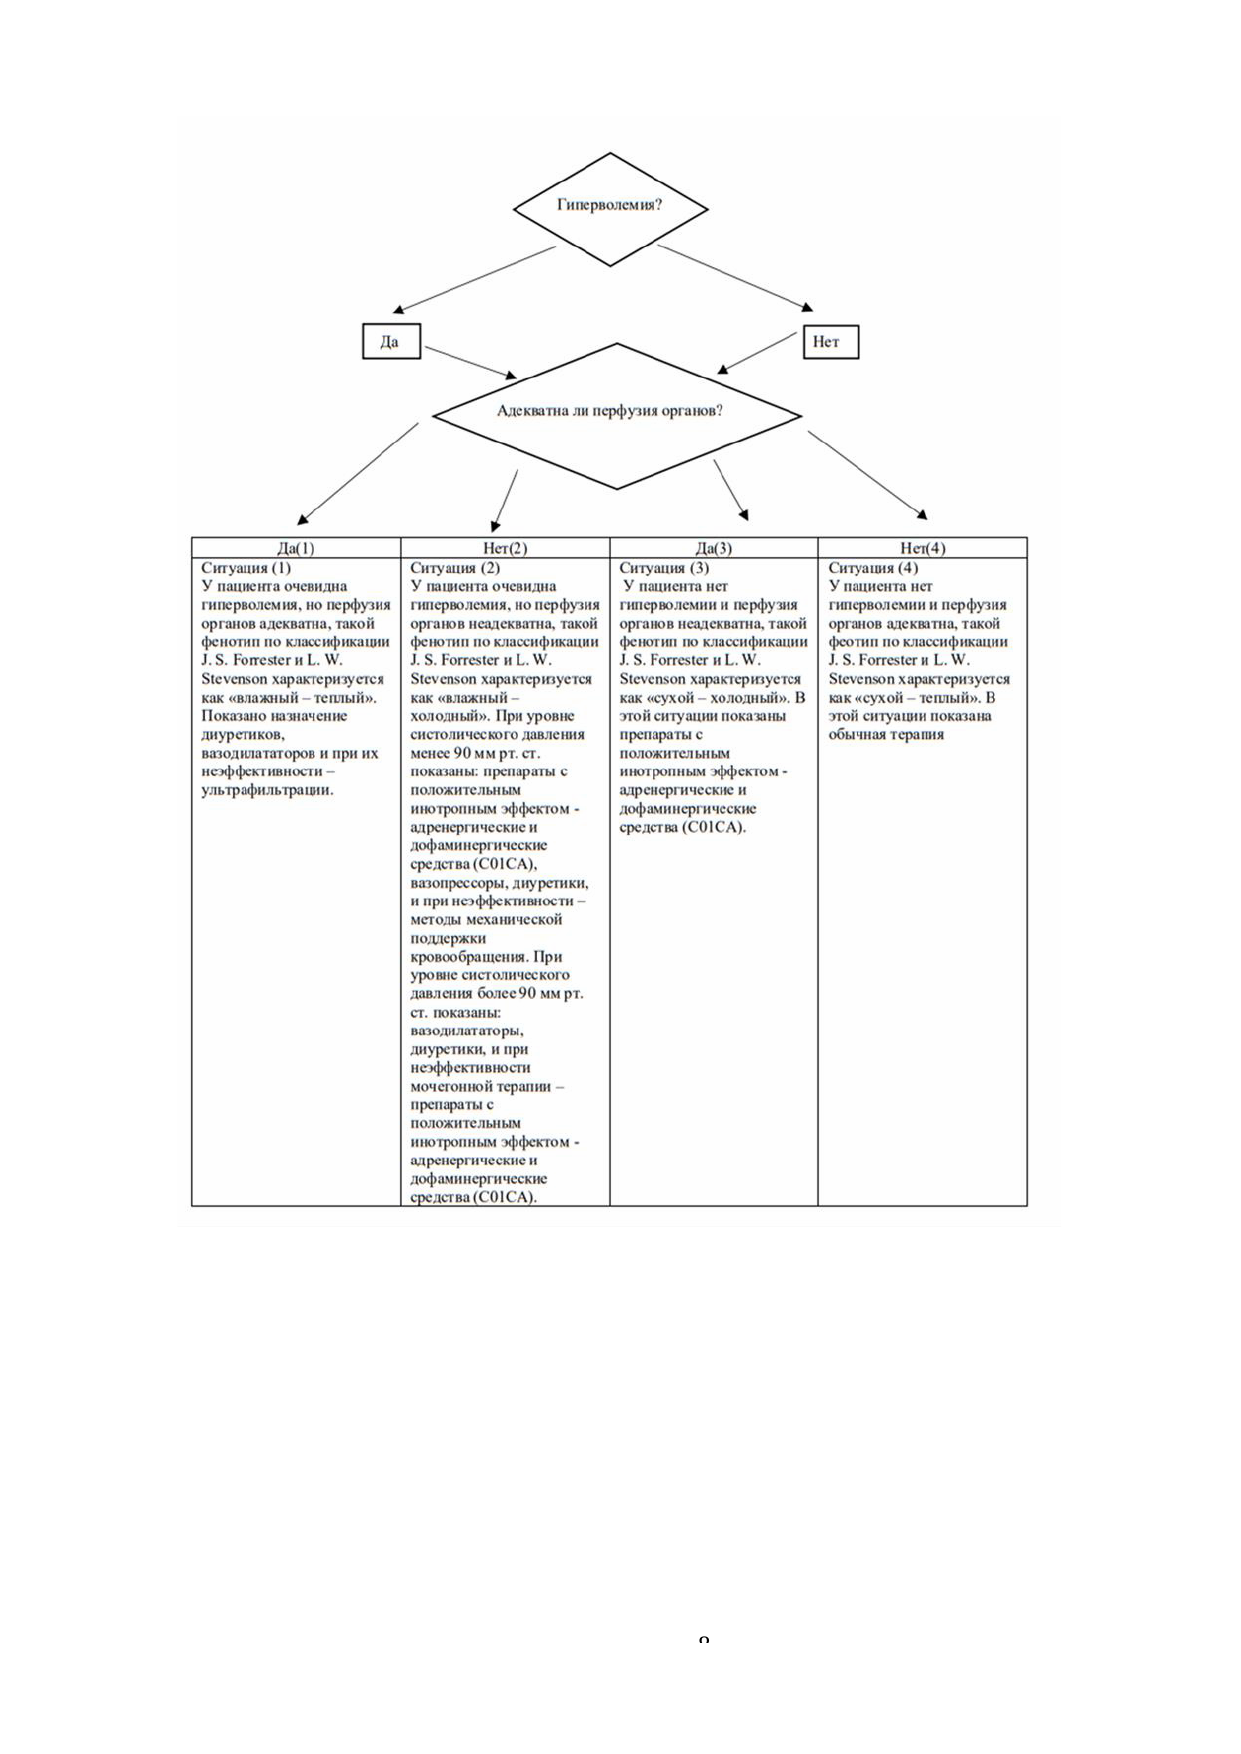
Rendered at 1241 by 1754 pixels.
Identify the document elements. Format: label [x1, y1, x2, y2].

picture [177, 116, 1062, 1227]
